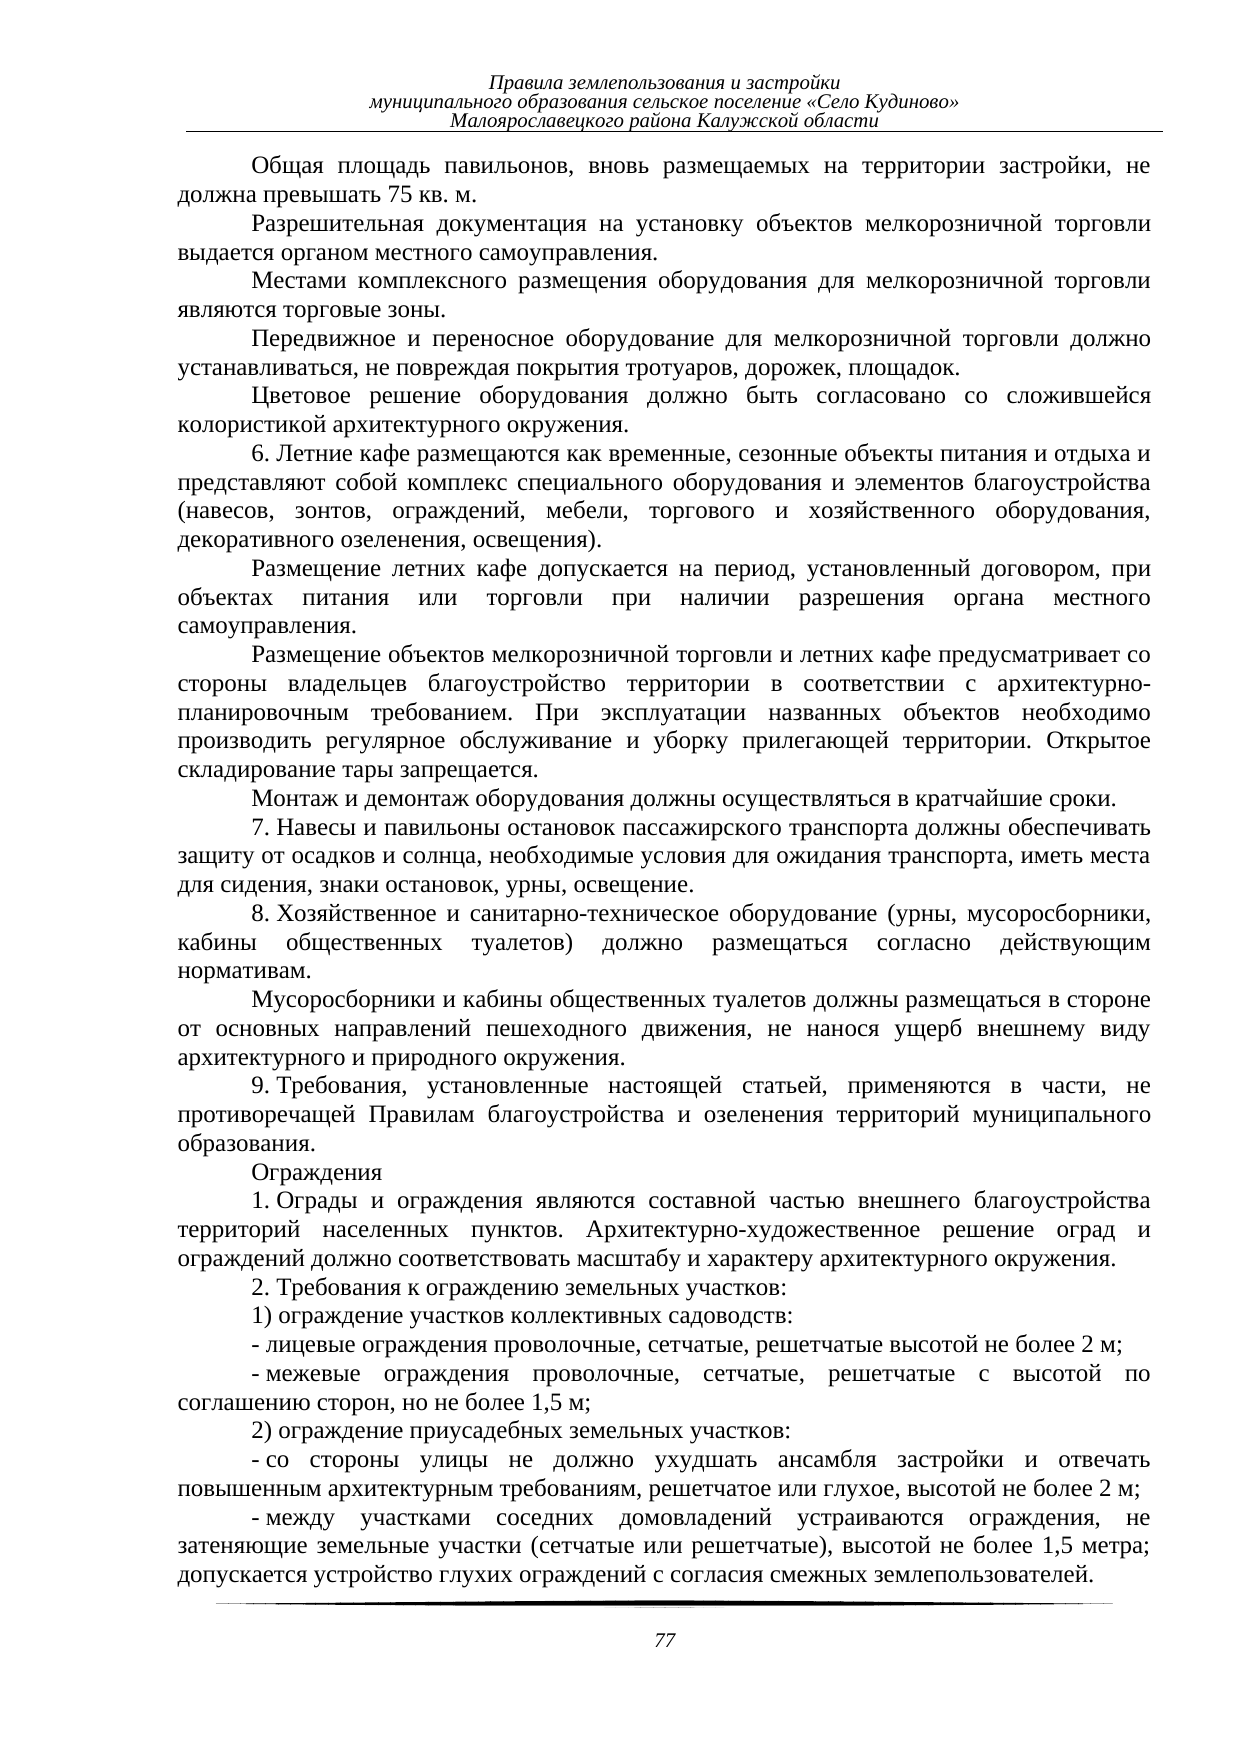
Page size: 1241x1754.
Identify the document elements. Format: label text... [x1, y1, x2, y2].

text Разрешительная документация на установку объектов мелкорозничной торговли выдается органом местного самоуправления. [177, 208, 1152, 265]
text 2) ограждение приусадебных земельных участков: [177, 1415, 1152, 1444]
text - межевые ограждения проволочные, сетчатые, решетчатые с высотой по соглашению сторон, но не более 1,5 м; [177, 1358, 1152, 1415]
text Цветовое решение оборудования должно быть согласовано со сложившейся колористикой архитектурного окружения. [177, 380, 1152, 438]
text - между участками соседних домовладений устраиваются ограждения, не затеняющие земельные участки (сетчатые или решетчатые), высотой не более 1,5 метра; допускается устройство глухих ограждений с согласия смежных землепользователей. [177, 1502, 1152, 1588]
text Ограждения [177, 1157, 1152, 1185]
text 1. Ограды и ограждения являются составной частью внешнего благоустройства территорий населенных пунктов. Архитектурно-художественное решение оград и ограждений должно соответствовать масштабу и характеру архитектурного окружения. [177, 1185, 1152, 1272]
text Передвижное и переносное оборудование для мелкорозничной торговли должно устанавливаться, не повреждая покрытия тротуаров, дорожек, площадок. [177, 323, 1152, 380]
text Мусоросборники и кабины общественных туалетов должны размещаться в стороне от основных направлений пешеходного движения, не нанося ущерб внешнему виду архитектурного и природного окружения. [177, 984, 1152, 1070]
text 7. Навесы и павильоны остановок пассажирского транспорта должны обеспечивать защиту от осадков и солнца, необходимые условия для ожидания транспорта, иметь места для сидения, знаки остановок, урны, освещение. [177, 812, 1152, 898]
text 8. Хозяйственное и санитарно-техническое оборудование (урны, мусоросборники, кабины общественных туалетов) должно размещаться согласно действующим нормативам. [177, 898, 1152, 984]
text Местами комплексного размещения оборудования для мелкорозничной торговли являются торговые зоны. [177, 265, 1152, 323]
text 1) ограждение участков коллективных садоводств: [177, 1300, 1152, 1329]
text Монтаж и демонтаж оборудования должны осуществляться в кратчайшие сроки. [177, 783, 1152, 812]
text Размещение объектов мелкорозничной торговли и летних кафе предусматривает со стороны владельцев благоустройство территории в соответствии с архитектурно-планировочным требованием. При эксплуатации названных объектов необходимо производить регулярное обслуживание и уборку прилегающей территории. Открытое складирование тары запрещается. [177, 639, 1152, 783]
text 9. Требования, установленные настоящей статьей, применяются в части, не противоречащей Правилам благоустройства и озеленения территорий муниципального образования. [177, 1070, 1152, 1157]
text Общая площадь павильонов, вновь размещаемых на территории застройки, не должна превышать 75 кв. м. [177, 150, 1152, 208]
picture [215, 1600, 1113, 1608]
text - лицевые ограждения проволочные, сетчатые, решетчатые высотой не более 2 м; [177, 1329, 1152, 1358]
text 6. Летние кафе размещаются как временные, сезонные объекты питания и отдыха и представляют собой комплекс специального оборудования и элементов благоустройства (навесов, зонтов, ограждений, мебели, торгового и хозяйственного оборудования, декоративного озеленения, освещения). [177, 438, 1152, 553]
text - со стороны улицы не должно ухудшать ансамбля застройки и отвечать повышенным архитектурным требованиям, решетчатое или глухое, высотой не более 2 м; [177, 1444, 1152, 1502]
text Размещение летних кафе допускается на период, установленный договором, при объектах питания или торговли при наличии разрешения органа местного самоуправления. [177, 553, 1152, 639]
text 2. Требования к ограждению земельных участков: [177, 1272, 1152, 1300]
